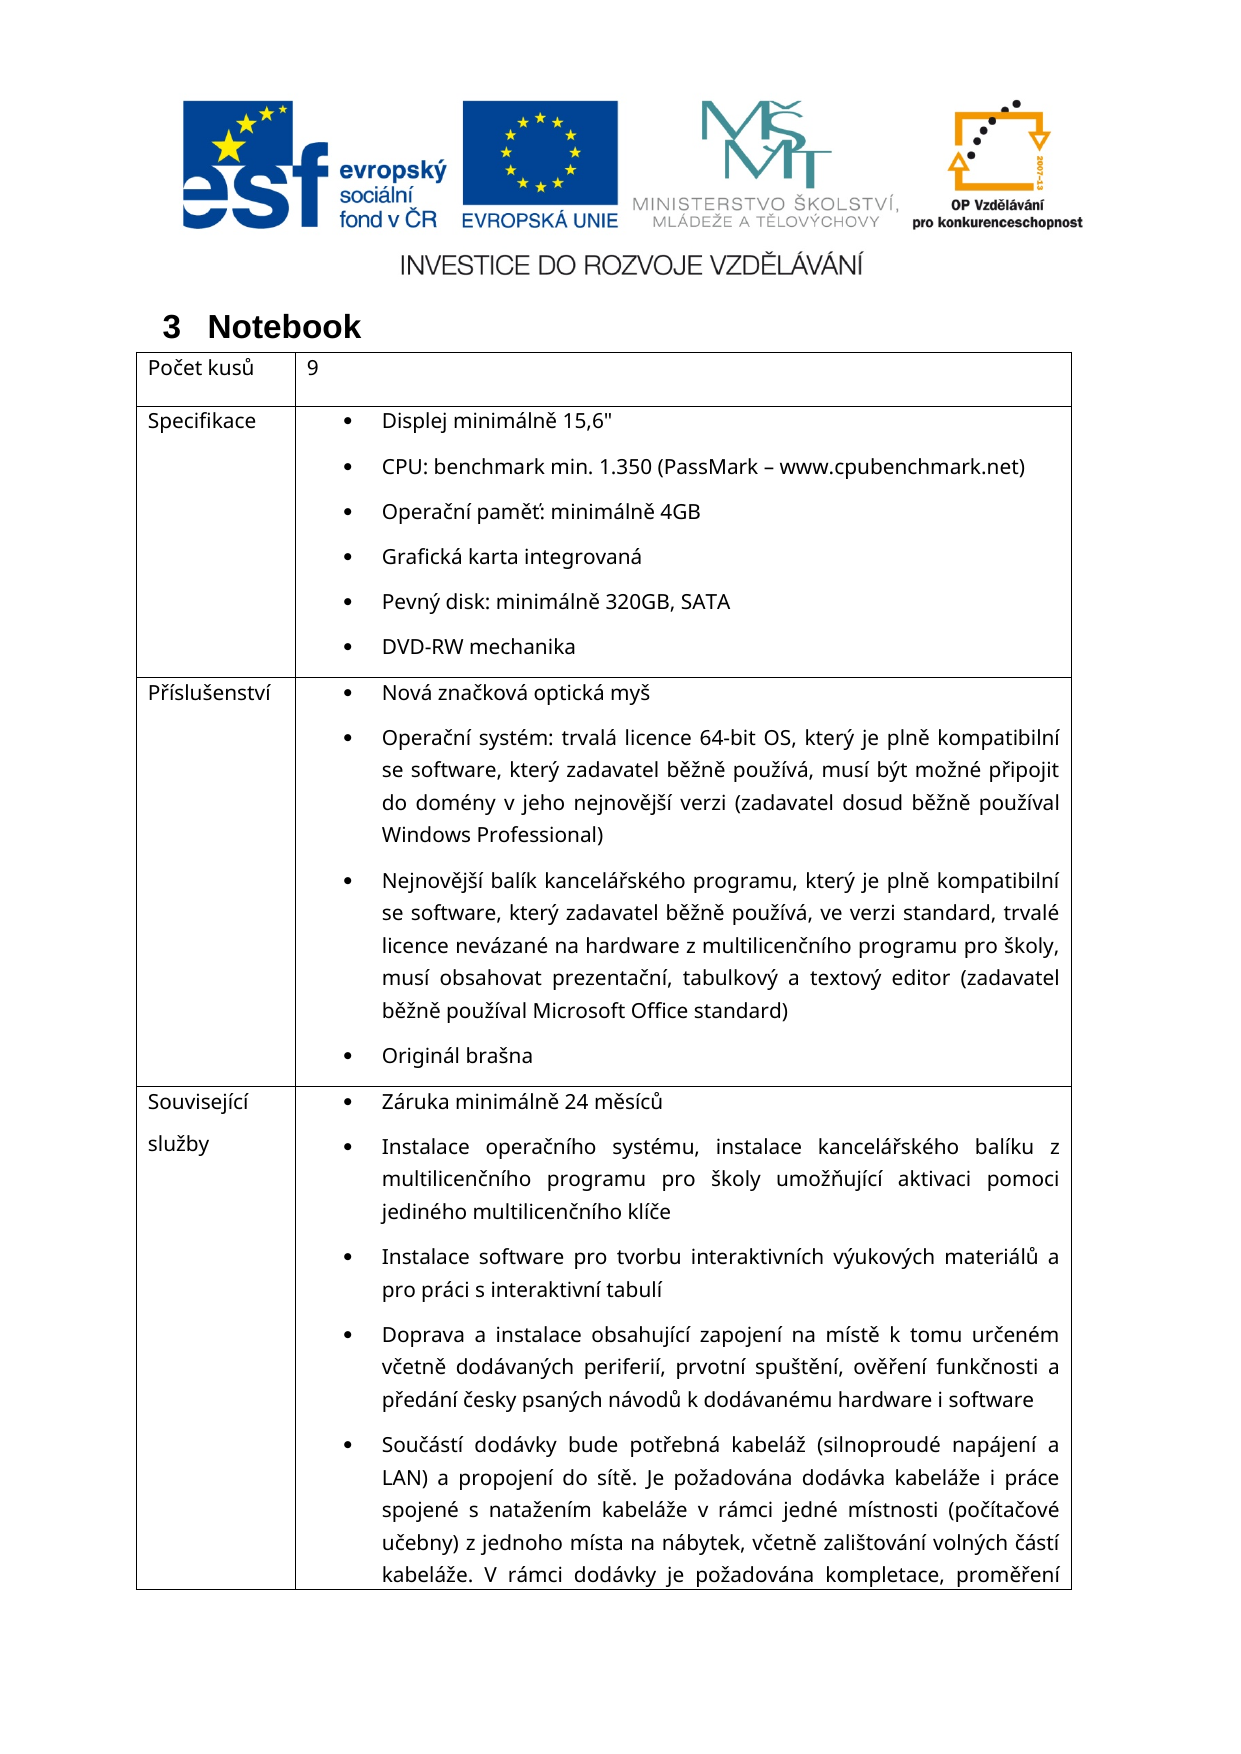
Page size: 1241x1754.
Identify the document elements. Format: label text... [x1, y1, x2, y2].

table_header 9 [296, 353, 1071, 406]
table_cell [296, 1087, 1071, 1589]
table_header Počet kusů [137, 353, 295, 406]
table_cell Nová značková optická myš Operační systém: trvalá licence 64-bit OS, který je plně kompatibilní se software, který zadavatel běžně používá, musí být možné připojit do domény v jeho nejnovější verzi (zadavatel dosud běžně používal Windows Professional) Nejnovější balík kancelářského programu, který je plně kompatibilní se software, který zadavatel běžně používá, ve verzi standard, trvalé licence nevázané na hardware z multilicenčního programu pro školy, musí obsahovat prezentační, tabulkový a textový editor (zadavatel běžně používal Microsoft Office standard) Originál brašna [296, 678, 1071, 1086]
table_cell Specifikace [137, 407, 295, 677]
table_cell Displej minimálně 15,6" CPU: benchmark min. 1.350 (PassMark – www.cpubenchmark.net) Operační paměť: minimálně 4GB Grafická karta integrovaná Pevný disk: minimálně 320GB, SATA DVD-RW mechanika [296, 407, 1071, 677]
table_cell Příslušenství [137, 678, 295, 1086]
picture [135, 60, 1144, 307]
subtitle Notebook [162, 148, 1093, 345]
table_cell Související služby [137, 1087, 295, 1589]
